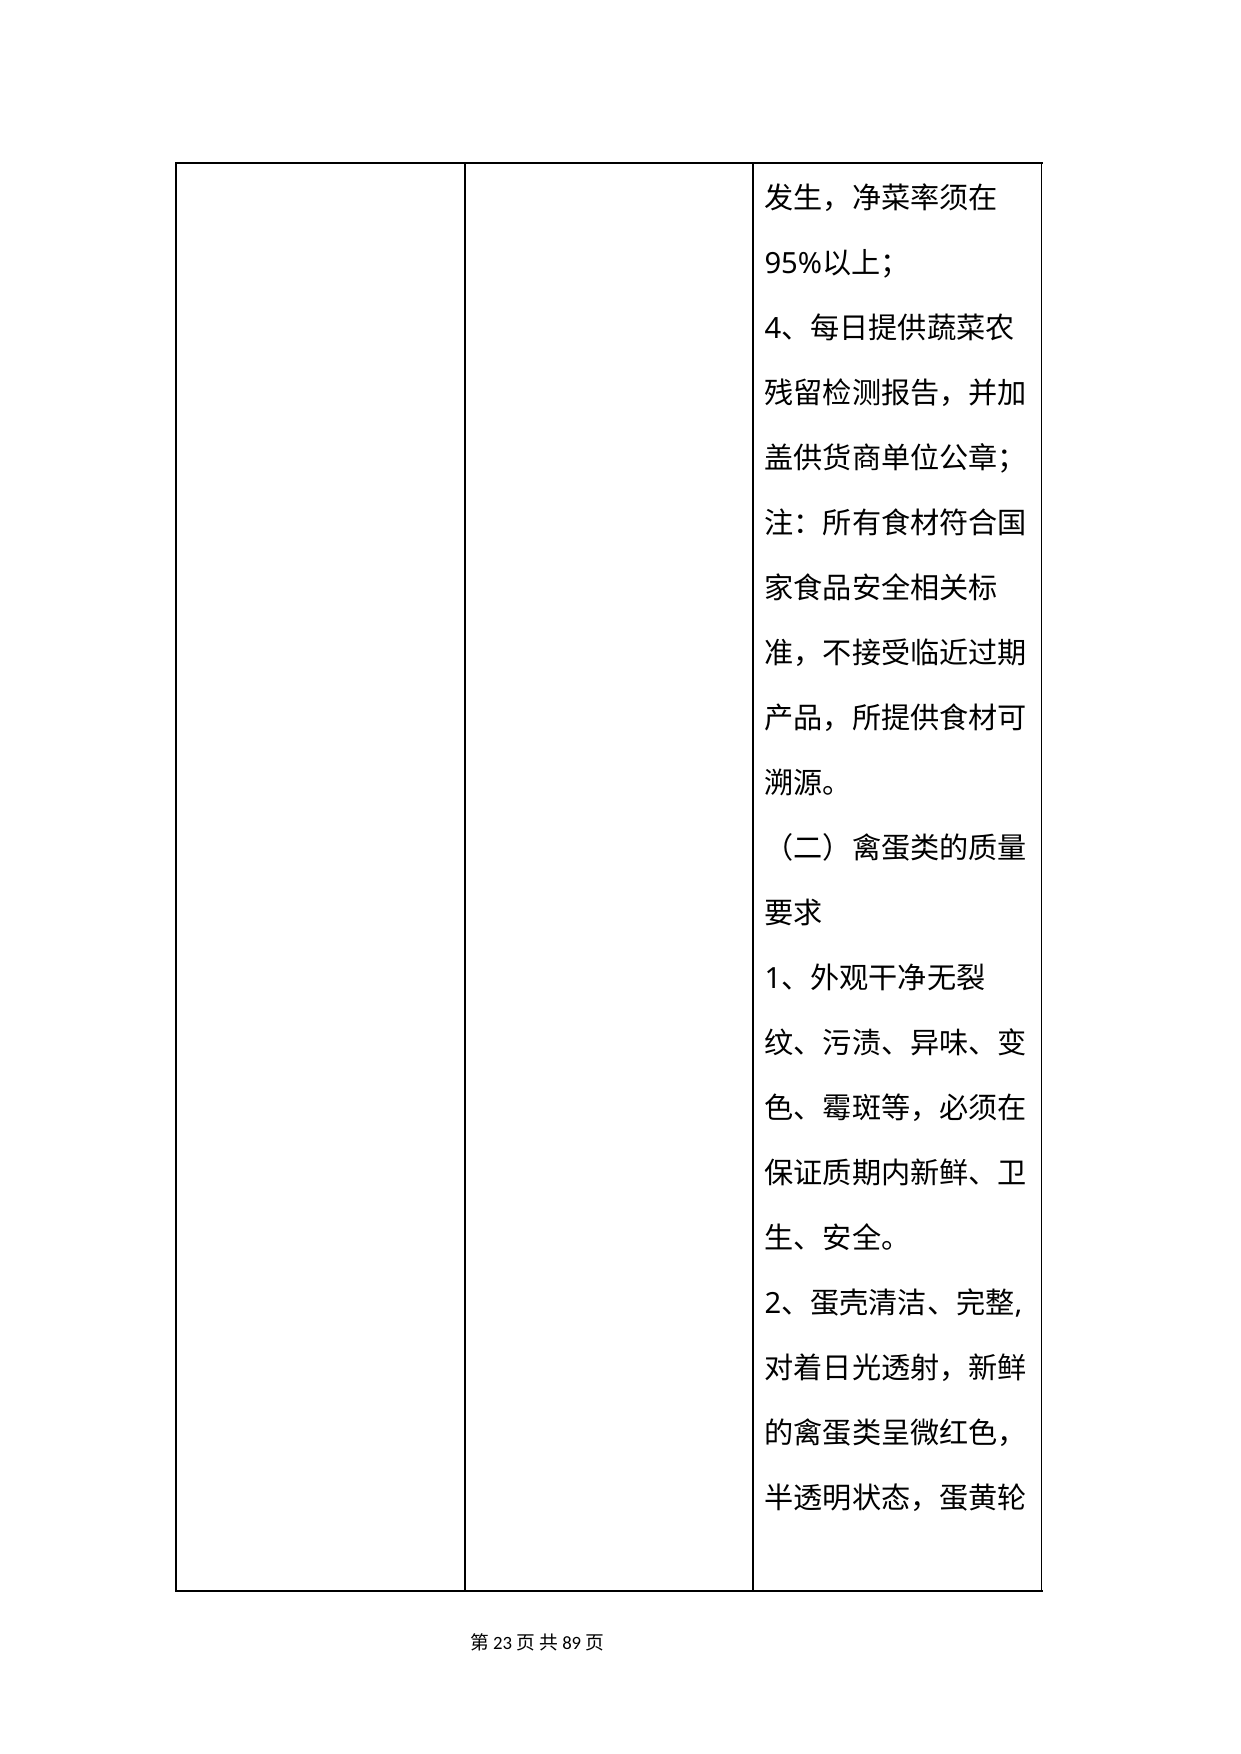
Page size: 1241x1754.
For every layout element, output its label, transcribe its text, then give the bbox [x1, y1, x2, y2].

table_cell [754, 164, 1041, 1590]
table_cell 1 [177, 164, 464, 1590]
table_cell ★ [466, 164, 752, 1590]
